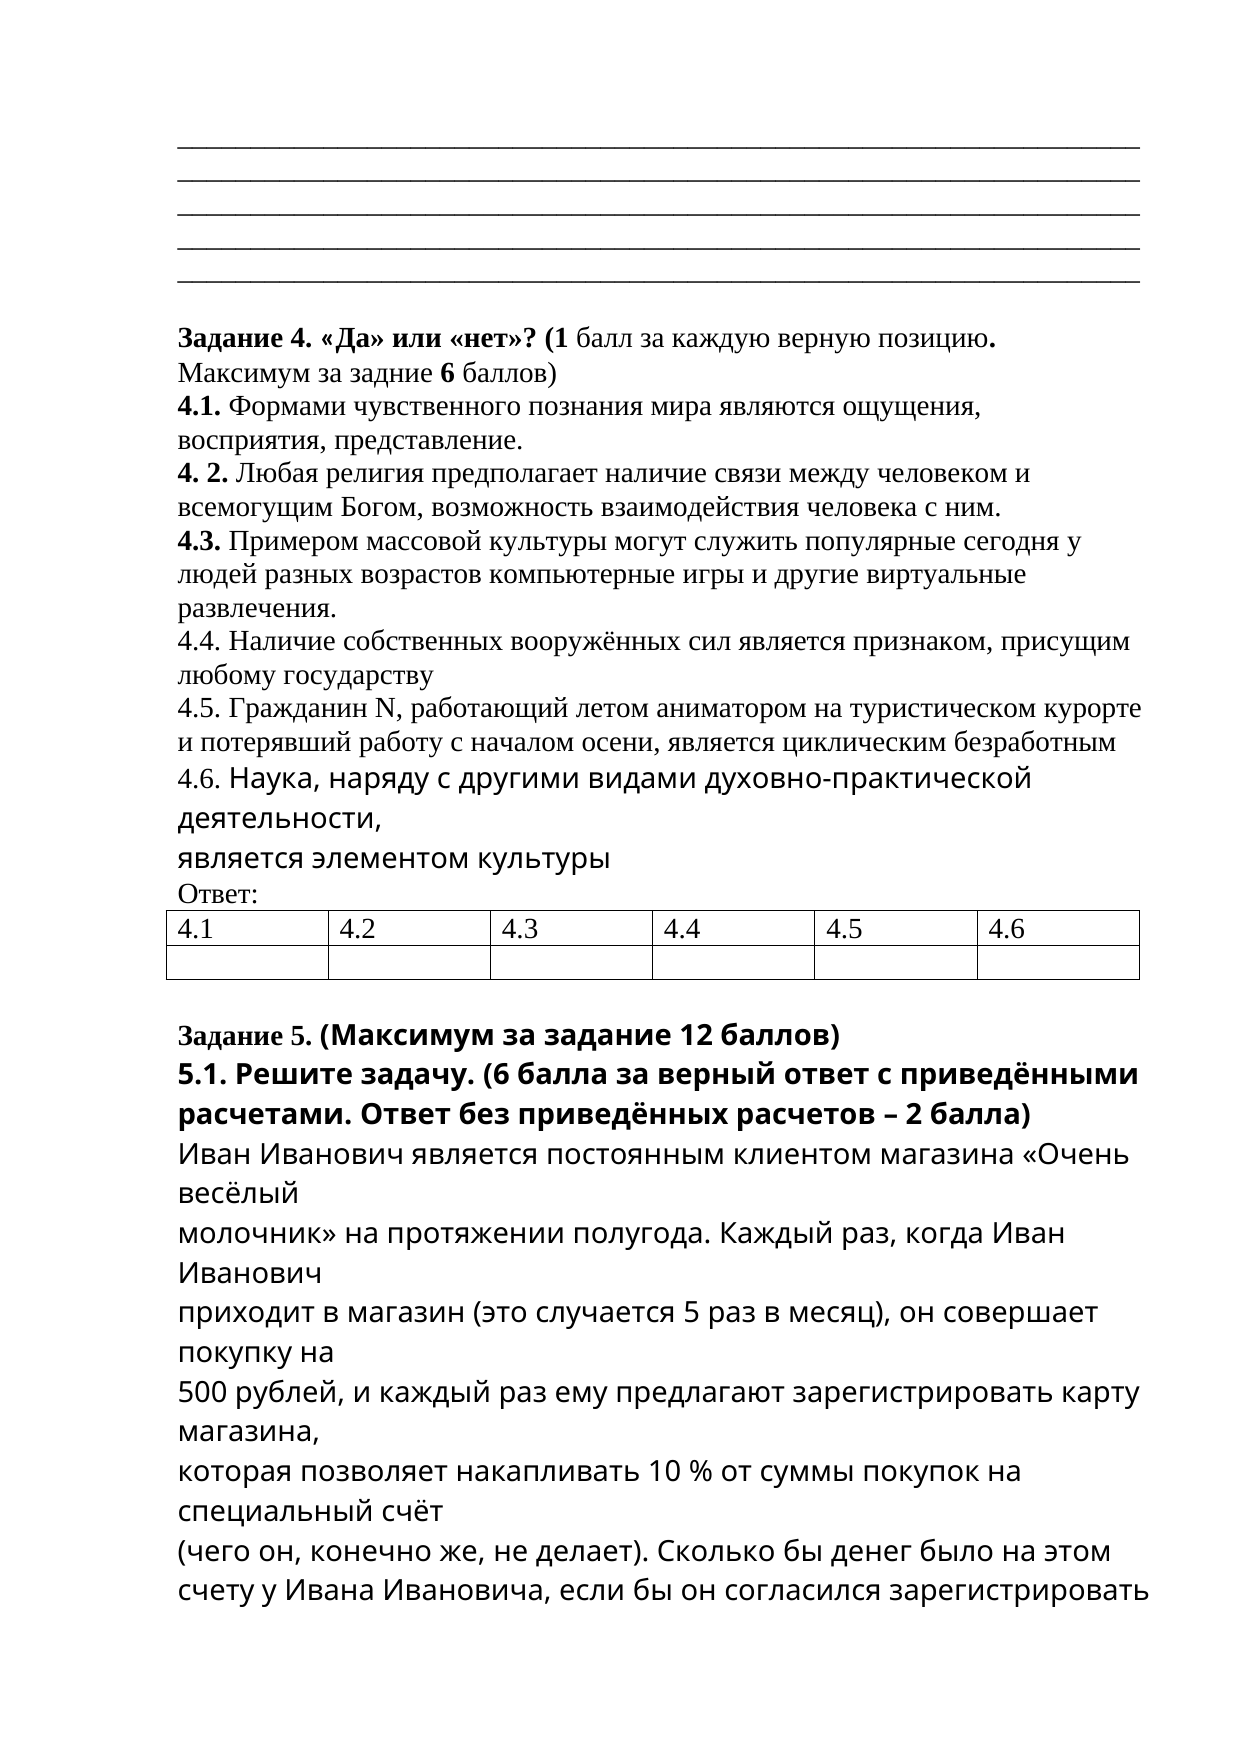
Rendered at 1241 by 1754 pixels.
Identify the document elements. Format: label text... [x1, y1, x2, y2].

table_cell [815, 946, 977, 979]
table_cell [491, 946, 652, 979]
table_cell [329, 946, 490, 979]
table_cell [653, 946, 814, 979]
table_cell [167, 946, 328, 979]
text 4.4. Наличие собственных вооружённых сил является признаком, присущим любому государству 4.5. Гражданин N, работающий летом аниматором на туристическом курорте и потерявший работу с началом осени, является циклическим безработным [177, 623, 1152, 757]
table_header 4.6 [978, 911, 1139, 945]
table_header 4.4 [653, 911, 814, 945]
text __________________________________________________________________________________________________________________________________________________________________________________________________________________________________________________________________________________________________________________________________________ Задание 4. «Да» или «нет»? (1 балл за каждую верную позицию. Максимум за задние 6 баллов) 4.1. Формами чувственного познания мира являются ощущения, восприятия, представление. 4. 2. Любая религия предполагает наличие связи между человеком и всемогущим Богом, возможность взаимодействия человека с ним. 4.3. Примером массовой культуры могут служить популярные сегодня у людей разных возрастов компьютерные игры и другие виртуальные развлечения. [177, 118, 1152, 623]
table_header 4.1 [167, 911, 328, 945]
table_header 4.5 [815, 911, 977, 945]
table_header 4.3 [491, 911, 652, 945]
table_cell [978, 946, 1139, 979]
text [177, 1053, 1152, 1609]
text Задание 5. (Максимум за задание 12 баллов) [177, 1014, 1152, 1053]
text 4.6. Наука, наряду с другими видами духовно-практической деятельности, является элементом культуры [177, 757, 1152, 877]
table_header 4.2 [329, 911, 490, 945]
text Ответ: [177, 877, 1152, 910]
